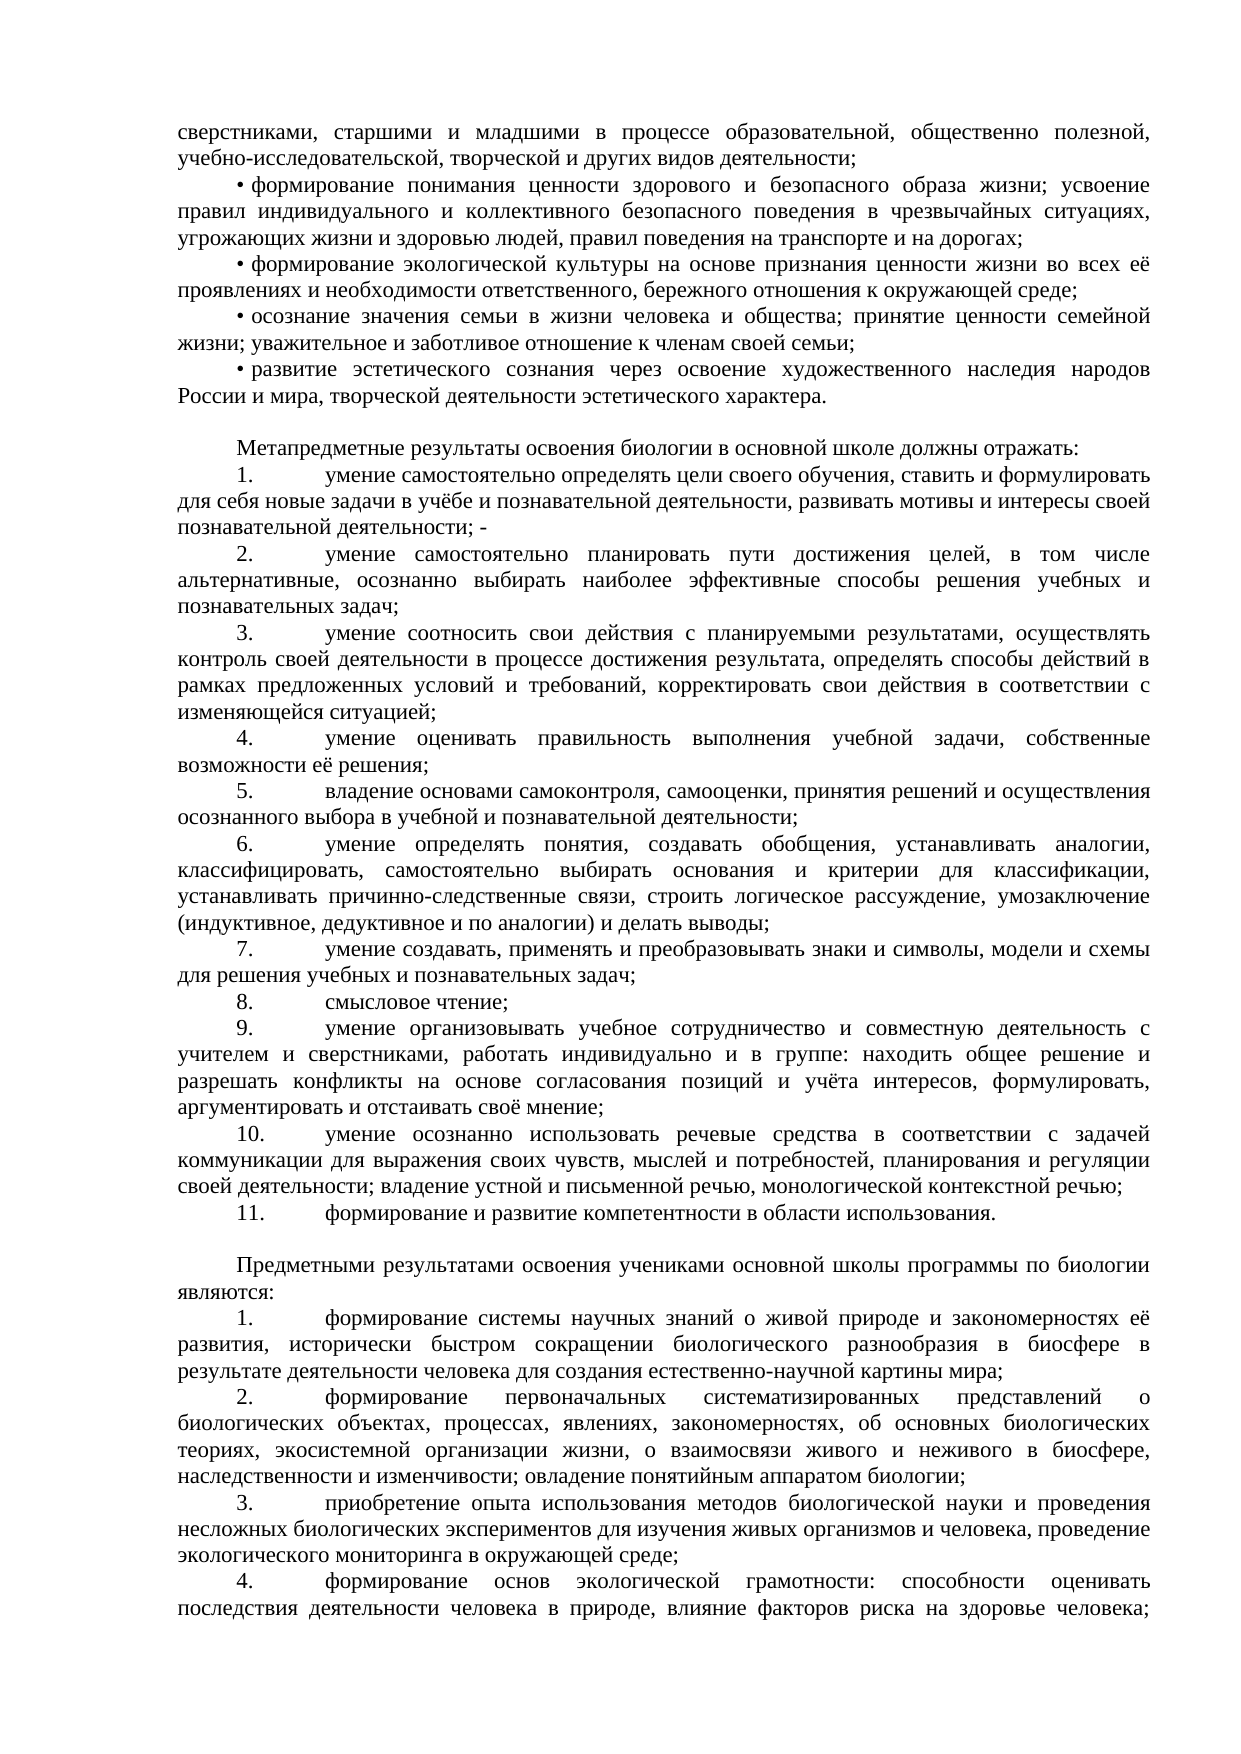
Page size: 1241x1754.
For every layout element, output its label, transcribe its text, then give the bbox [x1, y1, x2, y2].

text 8. смысловое чтение; [177, 988, 1152, 1014]
text • осознание значения семьи в жизни человека и общества; принятие ценности семейной жизни; уважительное и заботливое отношение к членам своей семьи; [177, 303, 1152, 355]
text • формирование понимания ценности здорового и безопасного образа жизни; усвоение правил индивидуального и коллективного безопасного поведения в чрезвычайных ситуациях, угрожающих жизни и здоровью людей, правил поведения на транспорте и на дорогах; [177, 171, 1152, 250]
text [177, 118, 1152, 171]
text • формирование экологической культуры на основе признания ценности жизни во всех её проявлениях и необходимости ответственного, бережного отношения к окружающей среде; [177, 250, 1152, 303]
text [177, 1568, 1152, 1620]
text 6. умение определять понятия, создавать обобщения, устанавливать аналогии, классифицировать, самостоятельно выбирать основания и критерии для классификации, устанавливать причинно-следственные связи, строить логическое рассуждение, умозаключение (индуктивное, дедуктивное и по аналогии) и делать выводы; [177, 830, 1152, 935]
text 3. умение соотносить свои действия с планируемыми результатами, осуществлять контроль своей деятельности в процессе достижения результата, определять способы действий в рамках предложенных условий и требований, корректировать свои действия в соответствии с изменяющейся ситуацией; [177, 619, 1152, 724]
text 1. умение самостоятельно определять цели своего обучения, ставить и формулировать для себя новые задачи в учёбе и познавательной деятельности, развивать мотивы и интересы своей познавательной деятельности; - [177, 461, 1152, 540]
text Метапредметные результаты освоения биологии в основной школе должны отражать: [177, 434, 1152, 461]
text Предметными результатами освоения учениками основной школы программы по биологии являются: [177, 1251, 1152, 1304]
text 11. формирование и развитие компетентности в области использования. [177, 1199, 1152, 1225]
text 2. формирование первоначальных систематизированных представлений о биологических объектах, процессах, явлениях, закономерностях, об основных биологических теориях, экосистемной организации жизни, о взаимосвязи живого и неживого в биосфере, наследственности и изменчивости; овладение понятийным аппаратом биологии; [177, 1383, 1152, 1488]
text 4. умение оценивать правильность выполнения учебной задачи, собственные возможности её решения; [177, 724, 1152, 777]
text 2. умение самостоятельно планировать пути достижения целей, в том числе альтернативные, осознанно выбирать наиболее эффективные способы решения учебных и познавательных задач; [177, 540, 1152, 619]
text 1. формирование системы научных знаний о живой природе и закономерностях её развития, исторически быстром сокращении биологического разнообразия в биосфере в результате деятельности человека для создания естественно-научной картины мира; [177, 1304, 1152, 1383]
text 7. умение создавать, применять и преобразовывать знаки и символы, модели и схемы для решения учебных и познавательных задач; [177, 935, 1152, 988]
text 9. умение организовывать учебное сотрудничество и совместную деятельность с учителем и сверстниками, работать индивидуально и в группе: находить общее решение и разрешать конфликты на основе согласования позиций и учёта интересов, формулировать, аргументировать и отстаивать своё мнение; [177, 1014, 1152, 1119]
text 3. приобретение опыта использования методов биологической науки и проведения несложных биологических экспериментов для изучения живых организмов и человека, проведение экологического мониторинга в окружающей среде; [177, 1488, 1152, 1568]
text • развитие эстетического сознания через освоение художественного наследия народов России и мира, творческой деятельности эстетического характера. [177, 355, 1152, 408]
text 5. владение основами самоконтроля, самооценки, принятия решений и осуществления осознанного выбора в учебной и познавательной деятельности; [177, 777, 1152, 830]
text 10. умение осознанно использовать речевые средства в соответствии с задачей коммуникации для выражения своих чувств, мыслей и потребностей, планирования и регуляции своей деятельности; владение устной и письменной речью, монологической контекстной речью; [177, 1119, 1152, 1199]
